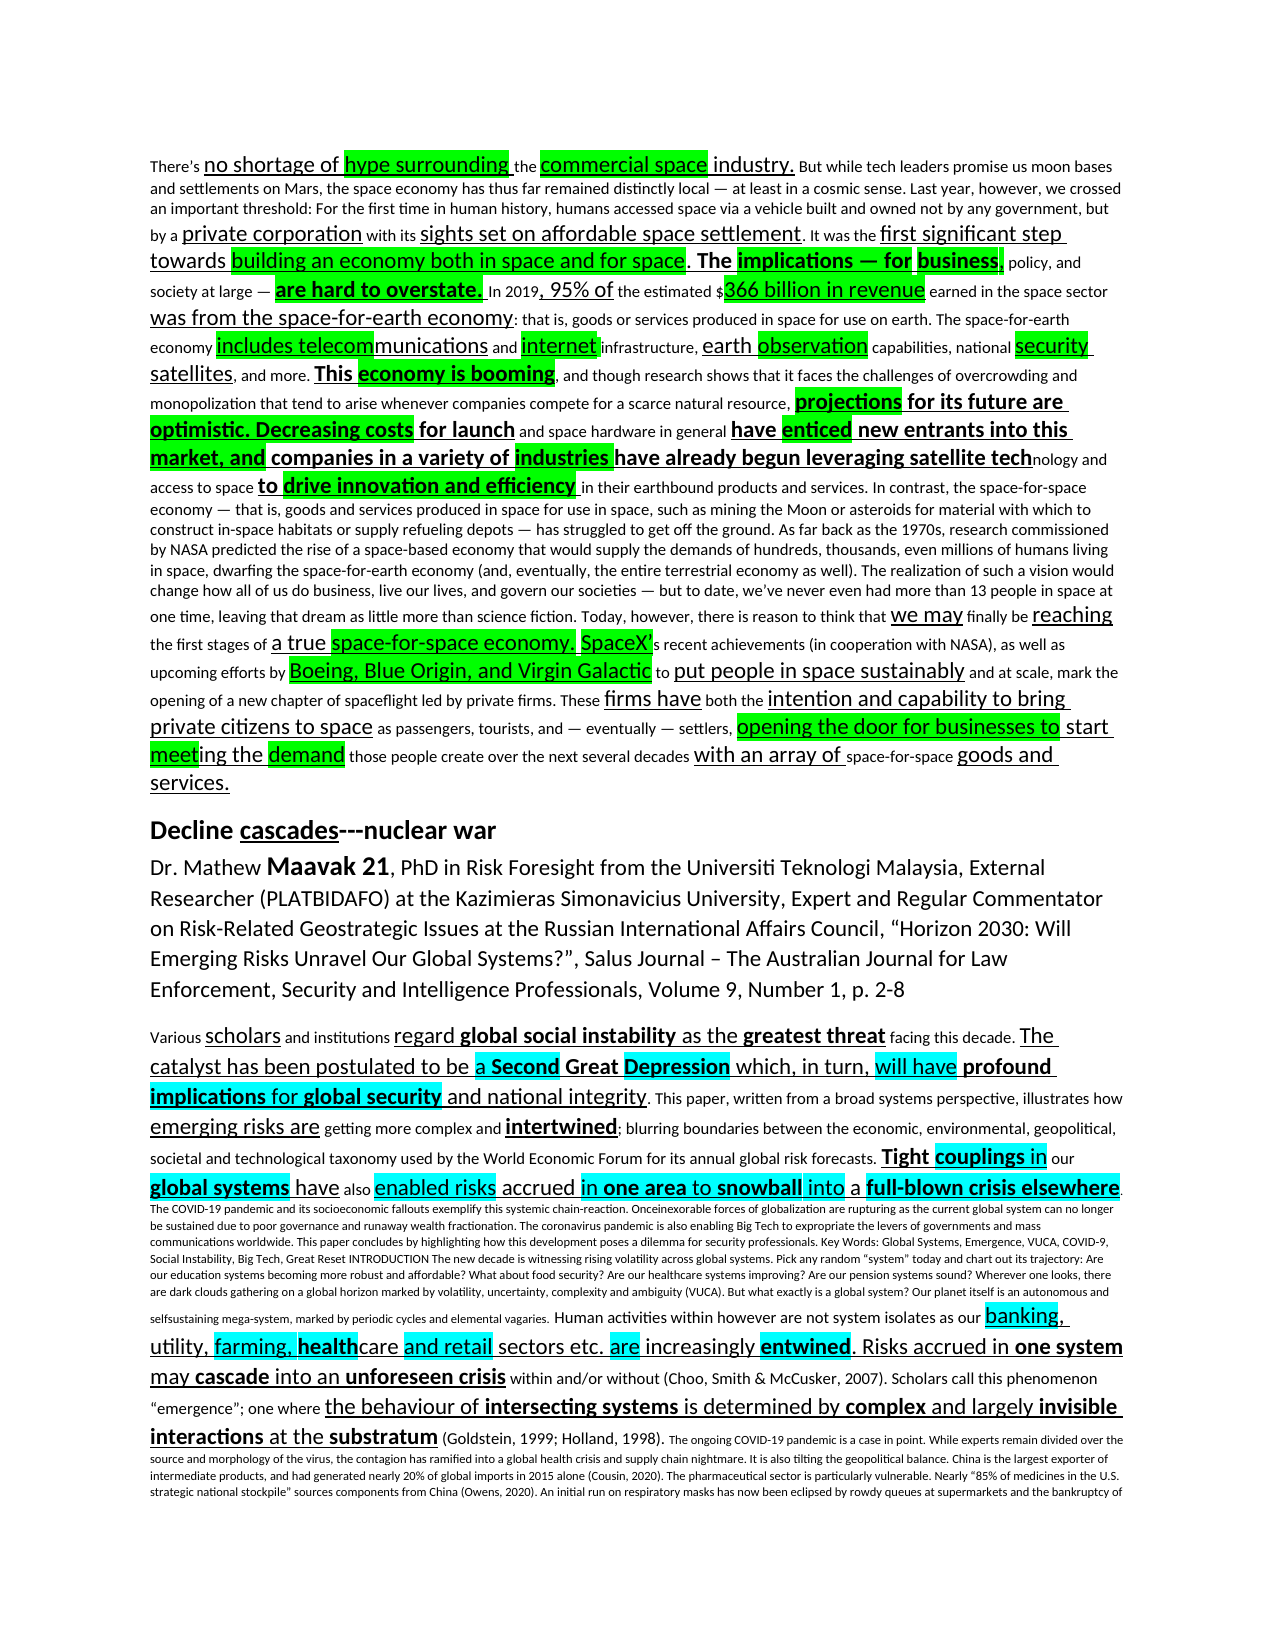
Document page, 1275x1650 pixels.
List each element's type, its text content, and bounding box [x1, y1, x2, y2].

subtitle Decline cascades---nuclear war [150, 813, 1125, 846]
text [150, 1022, 1125, 1500]
text There’s no shortage of hype surrounding the commercial space industry. But while tech leaders promise us moon bases and settlements on Mars, the space economy has thus far remained distinctly local — at least in a cosmic sense. Last year, however, we crossed an important threshold: For the first time in human history, humans accessed space via a vehicle built and owned not by any government, but by a private corporation with its sights set on affordable space settlement. It was the first significant step towards building an economy both in space and for space. The implications — for business, policy, and society at large — are hard to overstate. In 2019, 95% of the estimated $366 billion in revenue earned in the space sector was from the space-for-earth economy: that is, goods or services produced in space for use on earth. The space-for-earth economy includes telecommunications and internet infrastructure, earth observation capabilities, national security satellites, and more. This economy is booming, and though research shows that it faces the challenges of overcrowding and monopolization that tend to arise whenever companies compete for a scarce natural resource, projections for its future are optimistic. Decreasing costs for launch and space hardware in general have enticed new entrants into this market, and companies in a variety of industries have already begun leveraging satellite technology and access to space to drive innovation and efficiency in their earthbound products and services. In contrast, the space-for-space economy — that is, goods and services produced in space for use in space, such as mining the Moon or asteroids for material with which to construct in-space habitats or supply refueling depots — has struggled to get off the ground. As far back as the 1970s, research commissioned by NASA predicted the rise of a space-based economy that would supply the demands of hundreds, thousands, even millions of humans living in space, dwarfing the space-for-earth economy (and, eventually, the entire terrestrial economy as well). The realization of such a vision would change how all of us do business, live our lives, and govern our societies — but to date, we’ve never even had more than 13 people in space at one time, leaving that dream as little more than science fiction. Today, however, there is reason to think that we may finally be reaching the first stages of a true space-for-space economy. SpaceX’s recent achievements (in cooperation with NASA), as well as upcoming efforts by Boeing, Blue Origin, and Virgin Galactic to put people in space sustainably and at scale, mark the opening of a new chapter of spaceflight led by private firms. These firms have both the intention and capability to bring private citizens to space as passengers, tourists, and — eventually — settlers, opening the door for businesses to start meeting the demand those people create over the next several decades with an array of space-for-space goods and services. [150, 150, 1125, 797]
text Dr. Mathew Maavak 21, PhD in Risk Foresight from the Universiti Teknologi Malaysia, External Researcher (PLATBIDAFO) at the Kazimieras Simonavicius University, Expert and Regular Commentator on Risk-Related Geostrategic Issues at the Russian International Affairs Council, “Horizon 2030: Will Emerging Risks Unravel Our Global Systems?”, Salus Journal – The Australian Journal for Law Enforcement, Security and Intelligence Professionals, Volume 9, Number 1, p. 2-8 [150, 849, 1125, 1003]
